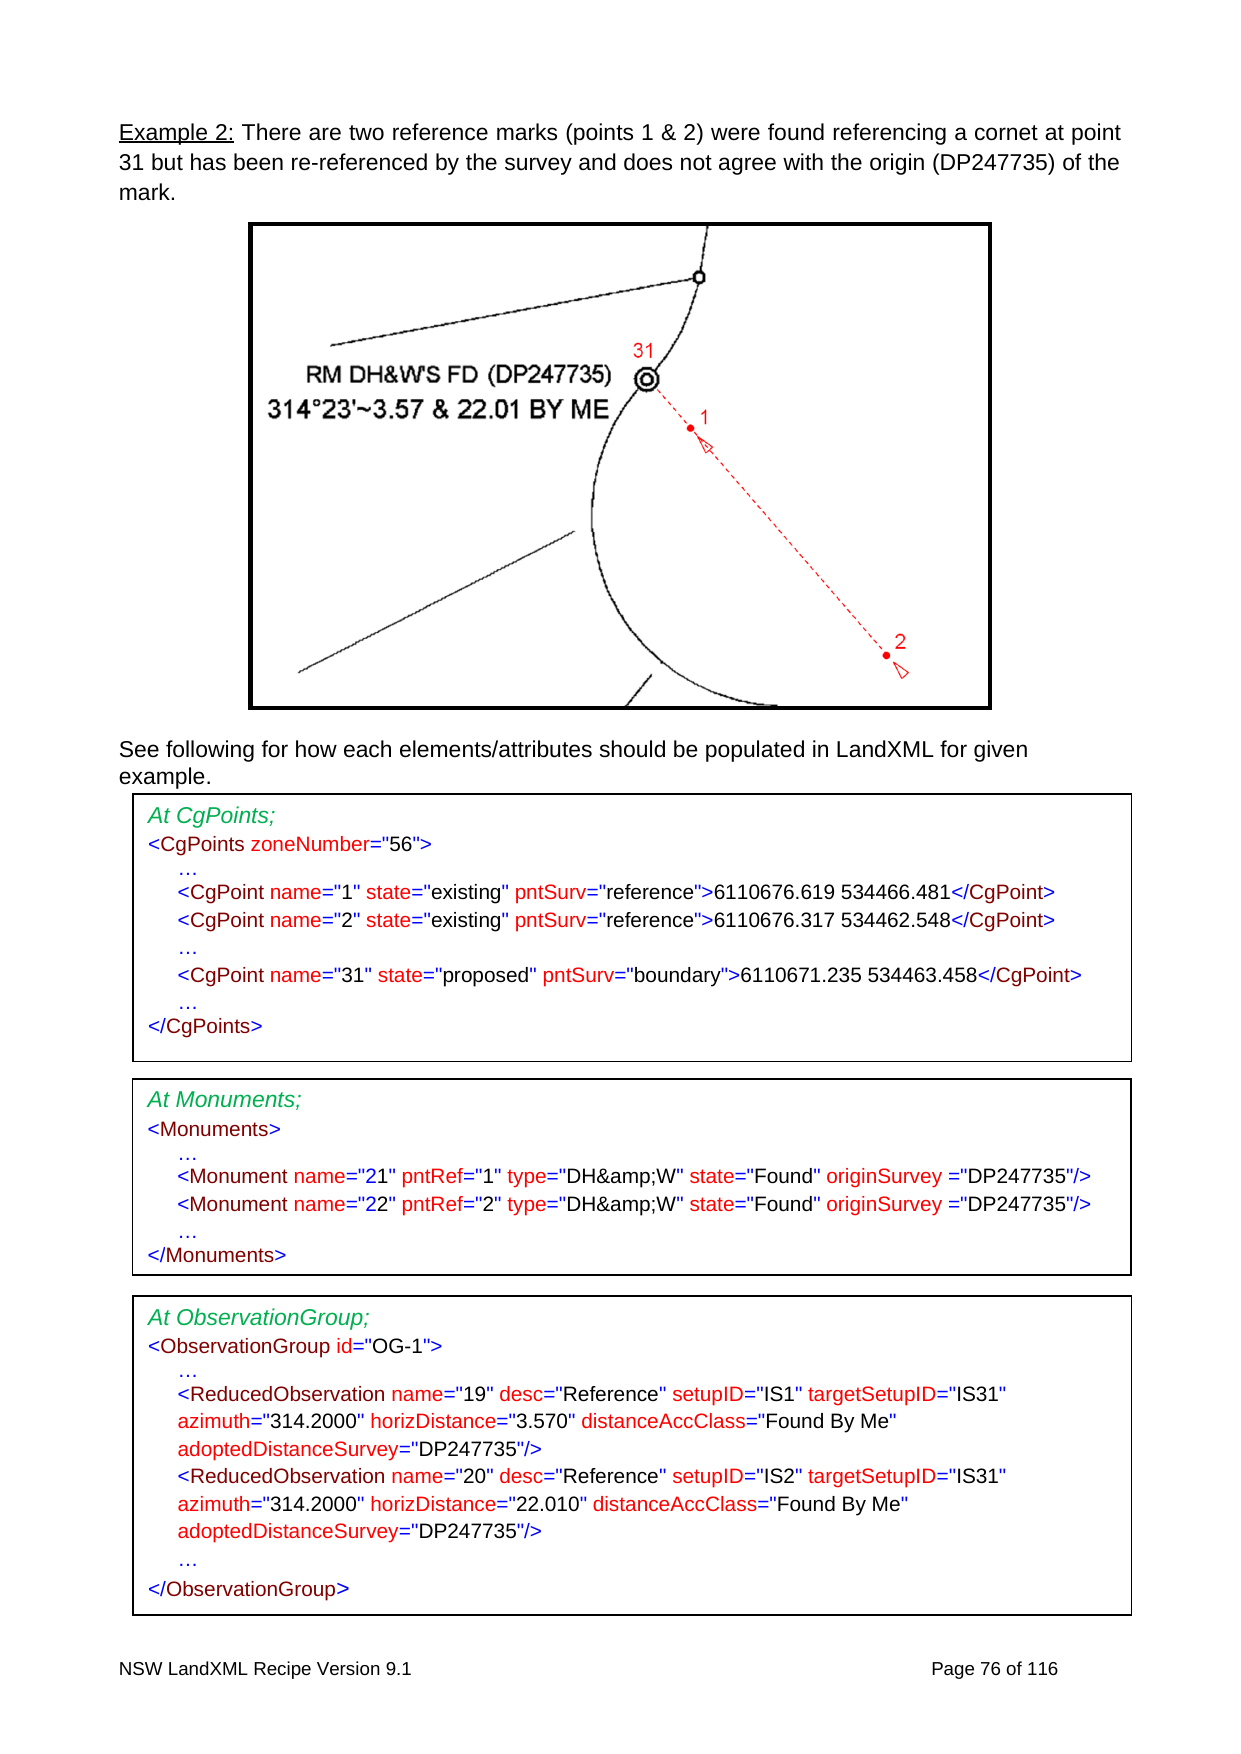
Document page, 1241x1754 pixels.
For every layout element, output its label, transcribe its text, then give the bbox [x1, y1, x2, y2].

picture [253, 226, 988, 706]
text Example 2: There are two reference marks (points 1 & 2) were found referencing a cornet at point 31 but has been re-referenced by the survey and does not agree with the origin (DP247735) of the mark. [119, 119, 1121, 206]
text See following for how each elements/attributes should be populated in LandXML for given example. [119, 736, 1121, 789]
